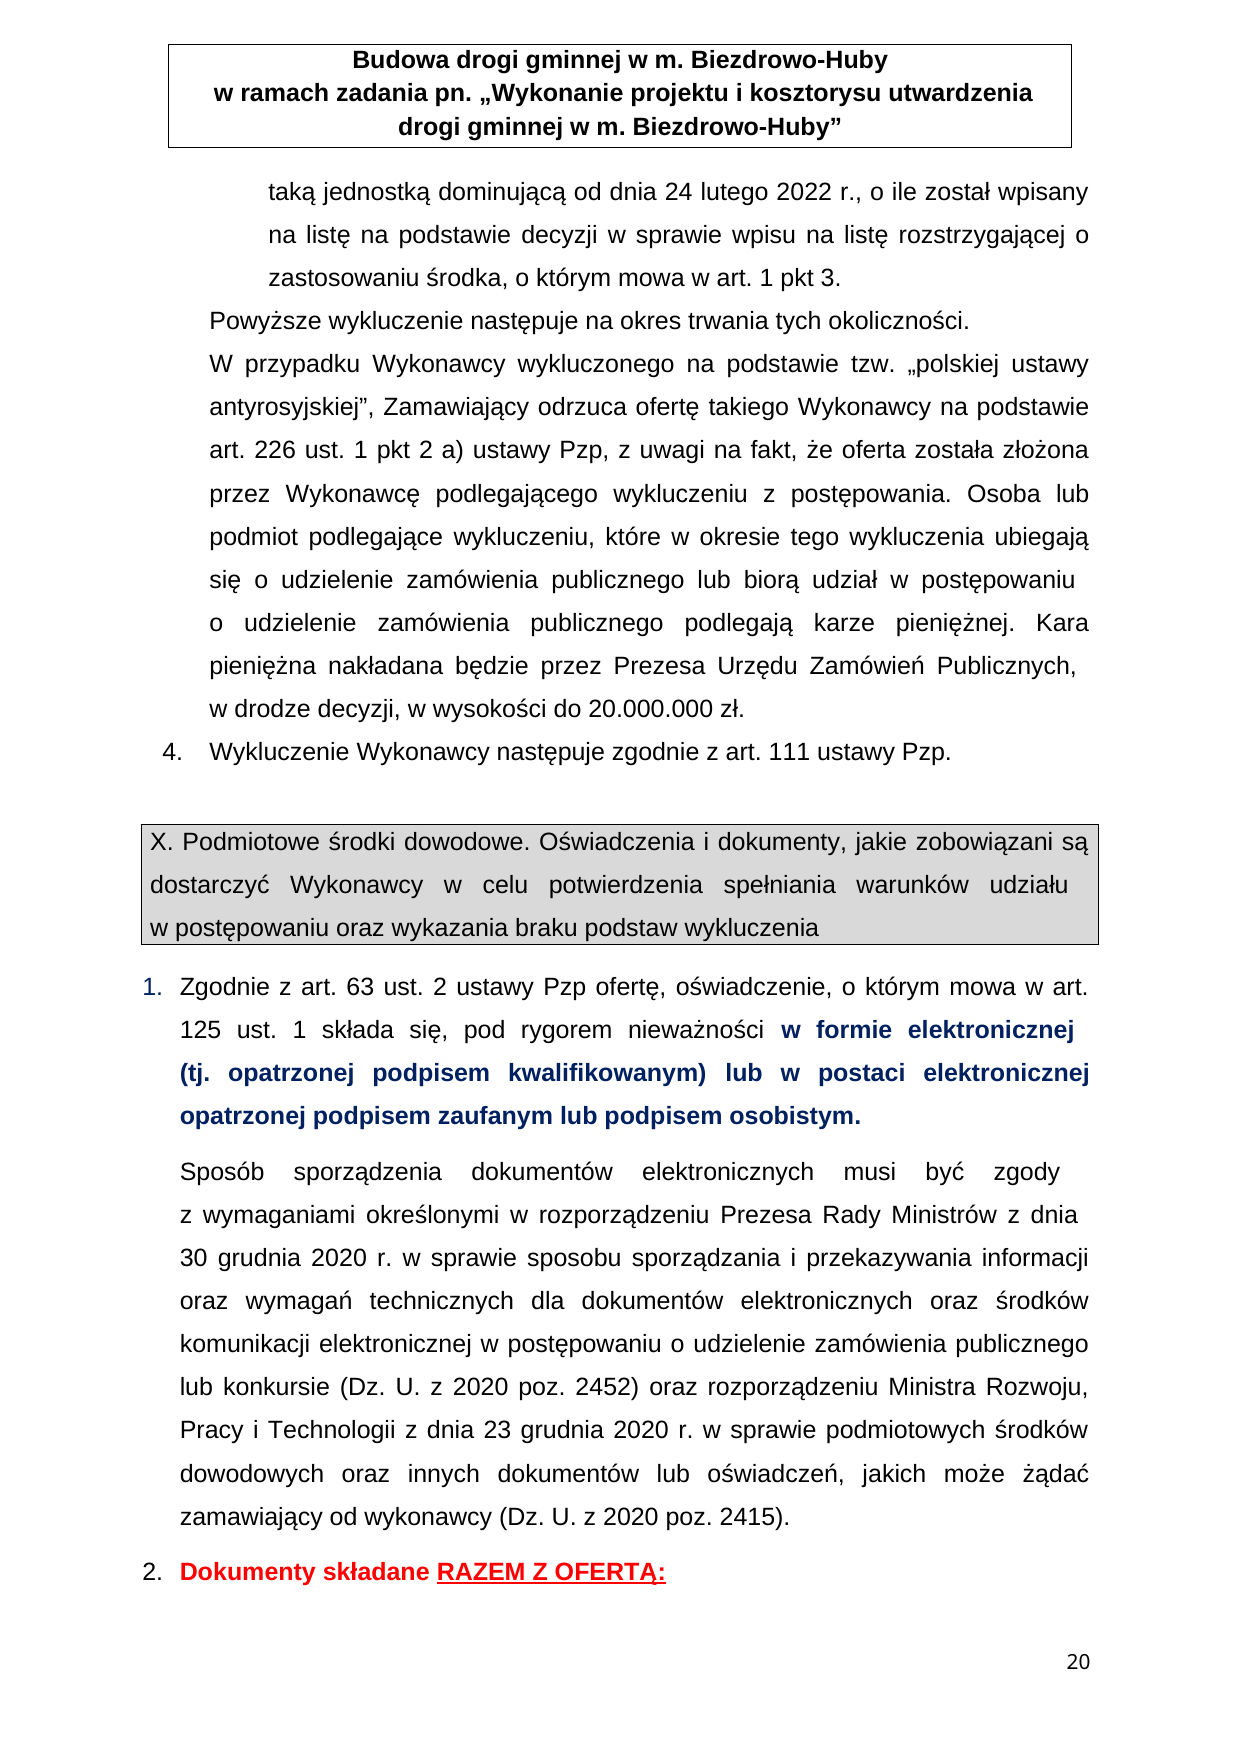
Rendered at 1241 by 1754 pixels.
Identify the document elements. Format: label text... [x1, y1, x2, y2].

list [231, 177, 1090, 292]
list Zgodnie z art. 63 ust. 2 ustawy Pzp ofertę, oświadczenie, o którym mowa w art. 125 ust. 1 składa się, pod rygorem nieważności w formie elektronicznej (tj. opatrzonej podpisem kwalifikowanym) lub w postaci elektronicznej opatrzonej podpisem zaufanym lub podpisem osobistym. [142, 972, 1090, 1130]
text Powyższe wykluczenie następuje na okres trwania tych okoliczności. [209, 306, 1090, 335]
subtitle X. Podmiotowe środki dowodowe. Oświadczenia i dokumenty, jakie zobowiązani są dostarczyć Wykonawcy w celu potwierdzenia spełniania warunków udziału w postępowaniu oraz wykazania braku podstaw wykluczenia [142, 825, 1098, 944]
list Dokumenty składane RAZEM Z OFERTĄ: [142, 1557, 1090, 1586]
list Wykluczenie Wykonawcy następuje zgodnie z art. 111 ustawy Pzp. [162, 737, 1090, 766]
list Sposób sporządzenia dokumentów elektronicznych musi być zgody z wymaganiami określonymi w rozporządzeniu Prezesa Rady Ministrów z dnia 30 grudnia 2020 r. w sprawie sposobu sporządzania i przekazywania informacji oraz wymagań technicznych dla dokumentów elektronicznych oraz środków komunikacji elektronicznej w postępowaniu o udzielenie zamówienia publicznego lub konkursie (Dz. U. z 2020 poz. 2452) oraz rozporządzeniu Ministra Rozwoju, Pracy i Technologii z dnia 23 grudnia 2020 r. w sprawie podmiotowych środków dowodowych oraz innych dokumentów lub oświadczeń, jakich może żądać zamawiający od wykonawcy (Dz. U. z 2020 poz. 2415). [179, 1157, 1090, 1531]
text W przypadku Wykonawcy wykluczonego na podstawie tzw. „polskiej ustawy antyrosyjskiej”, Zamawiający odrzuca ofertę takiego Wykonawcy na podstawie art. 226 ust. 1 pkt 2 a) ustawy Pzp, z uwagi na fakt, że oferta została złożona przez Wykonawcę podlegającego wykluczeniu z postępowania. Osoba lub podmiot podlegające wykluczeniu, które w okresie tego wykluczenia ubiegają się o udzielenie zamówienia publicznego lub biorą udział w postępowaniu o udzielenie zamówienia publicznego podlegają karze pieniężnej. Kara pieniężna nakładana będzie przez Prezesa Urzędu Zamówień Publicznych, w drodze decyzji, w wysokości do 20.000.000 zł. [209, 349, 1090, 723]
